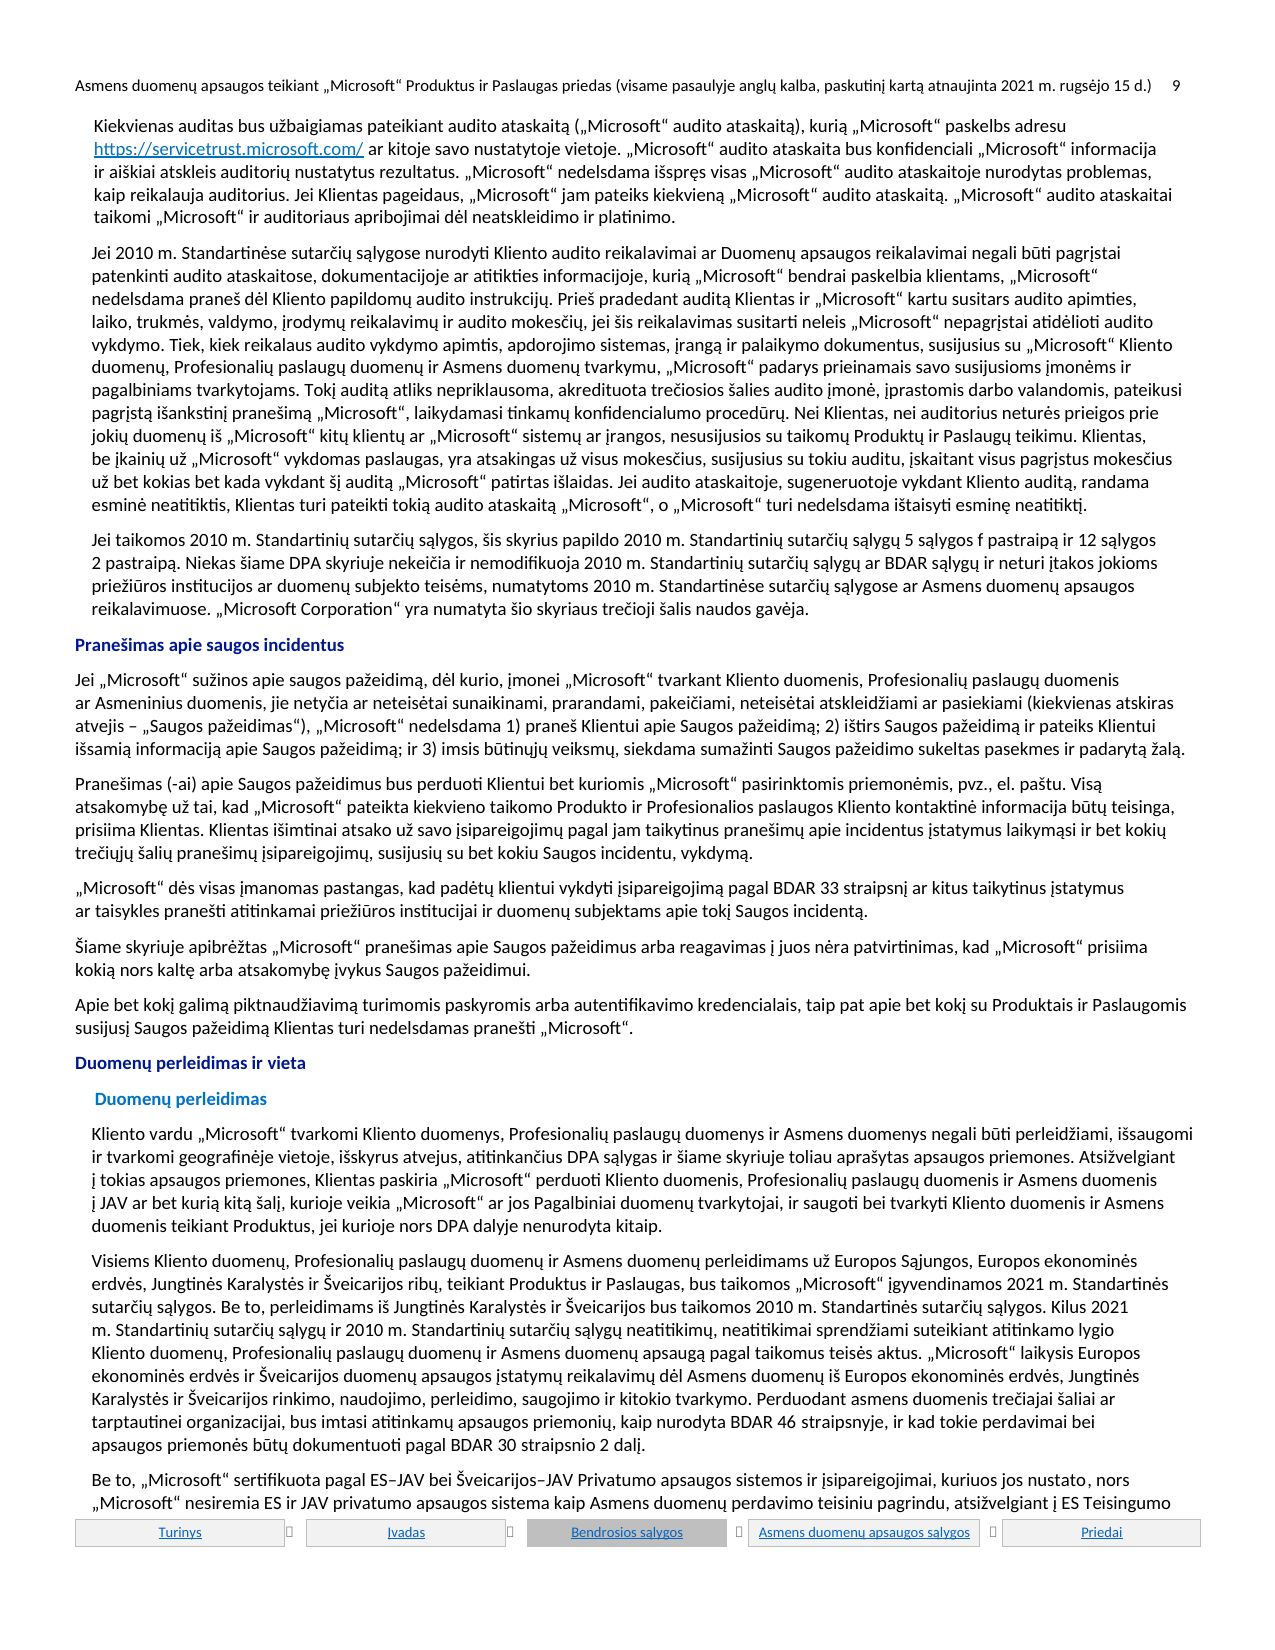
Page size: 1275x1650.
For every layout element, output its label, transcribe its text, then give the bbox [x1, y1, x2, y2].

list Kiekvienas auditas bus užbaigiamas pateikiant audito ataskaitą („Microsoft“ audito ataskaitą), kurią „Microsoft“ paskelbs adresu https://servicetrust.microsoft.com/ ar kitoje savo nustatytoje vietoje. „Microsoft“ audito ataskaita bus konfidenciali „Microsoft“ informacija ir aiškiai atskleis auditorių nustatytus rezultatus. „Microsoft“ nedelsdama išspręs visas „Microsoft“ audito ataskaitoje nurodytas problemas, kaip reikalauja auditorius. Jei Klientas pageidaus, „Microsoft“ jam pateiks kiekvieną „Microsoft“ audito ataskaitą. „Microsoft“ audito ataskaitai taikomi „Microsoft“ ir auditoriaus apribojimai dėl neatskleidimo ir platinimo. [94, 114, 1200, 229]
list Jei taikomos 2010 m. Standartinių sutarčių sąlygos, šis skyrius papildo 2010 m. Standartinių sutarčių sąlygų 5 sąlygos f pastraipą ir 12 sąlygos 2 pastraipą. Niekas šiame DPA skyriuje nekeičia ir nemodifikuoja 2010 m. Standartinių sutarčių sąlygų ar BDAR sąlygų ir neturi įtakos jokioms priežiūros institucijos ar duomenų subjekto teisėms, numatytoms 2010 m. Standartinėse sutarčių sąlygose ar Asmens duomenų apsaugos reikalavimuose. „Microsoft Corporation“ yra numatyta šio skyriaus trečioji šalis naudos gavėja. [91, 529, 1200, 620]
list Šiame skyriuje apibrėžtas „Microsoft“ pranešimas apie Saugos pažeidimus arba reagavimas į juos nėra patvirtinimas, kad „Microsoft“ prisiima kokią nors kaltę arba atsakomybę įvykus Saugos pažeidimui. [75, 935, 1200, 981]
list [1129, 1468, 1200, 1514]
subtitle Pranešimas apie saugos incidentus [75, 633, 1200, 656]
list Jei 2010 m. Standartinėse sutarčių sąlygose nurodyti Kliento audito reikalavimai ar Duomenų apsaugos reikalavimai negali būti pagrįstai patenkinti audito ataskaitose, dokumentacijoje ar atitikties informacijoje, kurią „Microsoft“ bendrai paskelbia klientams, „Microsoft“ nedelsdama praneš dėl Kliento papildomų audito instrukcijų. Prieš pradedant auditą Klientas ir „Microsoft“ kartu susitars audito apimties, laiko, trukmės, valdymo, įrodymų reikalavimų ir audito mokesčių, jei šis reikalavimas susitarti neleis „Microsoft“ nepagrįstai atidėlioti audito vykdymo. Tiek, kiek reikalaus audito vykdymo apimtis, apdorojimo sistemas, įrangą ir palaikymo dokumentus, susijusius su „Microsoft“ Kliento duomenų, Profesionalių paslaugų duomenų ir Asmens duomenų tvarkymu, „Microsoft“ padarys prieinamais savo susijusioms įmonėms ir pagalbiniams tvarkytojams. Tokį auditą atliks nepriklausoma, akredituota trečiosios šalies audito įmonė, įprastomis darbo valandomis, pateikusi pagrįstą išankstinį pranešimą „Microsoft“, laikydamasi tinkamų konfidencialumo procedūrų. Nei Klientas, nei auditorius neturės prieigos prie jokių duomenų iš „Microsoft“ kitų klientų ar „Microsoft“ sistemų ar įrangos, nesusijusios su taikomų Produktų ir Paslaugų teikimu. Klientas, be įkainių už „Microsoft“ vykdomas paslaugas, yra atsakingas už visus mokesčius, susijusius su tokiu auditu, įskaitant visus pagrįstus mokesčius už bet kokias bet kada vykdant šį auditą „Microsoft“ patirtas išlaidas. Jei audito ataskaitoje, sugeneruotoje vykdant Kliento auditą, randama esminė neatitiktis, Klientas turi pateikti tokią audito ataskaitą „Microsoft“, o „Microsoft“ turi nedelsdama ištaisyti esminę neatitiktį. [91, 241, 1200, 516]
subtitle Duomenų perleidimas ir vieta [75, 1052, 1200, 1074]
list Visiems Kliento duomenų, Profesionalių paslaugų duomenų ir Asmens duomenų perleidimams už Europos Sąjungos, Europos ekonominės erdvės, Jungtinės Karalystės ir Šveicarijos ribų, teikiant Produktus ir Paslaugas, bus taikomos „Microsoft“ įgyvendinamos 2021 m. Standartinės sutarčių sąlygos. Be to, perleidimams iš Jungtinės Karalystės ir Šveicarijos bus taikomos 2010 m. Standartinės sutarčių sąlygos. Kilus 2021 m. Standartinių sutarčių sąlygų ir 2010 m. Standartinių sutarčių sąlygų neatitikimų, neatitikimai sprendžiami suteikiant atitinkamo lygio Kliento duomenų, Profesionalių paslaugų duomenų ir Asmens duomenų apsaugą pagal taikomus teisės aktus. „Microsoft“ laikysis Europos ekonominės erdvės ir Šveicarijos duomenų apsaugos įstatymų reikalavimų dėl Asmens duomenų iš Europos ekonominės erdvės, Jungtinės Karalystės ir Šveicarijos rinkimo, naudojimo, perleidimo, saugojimo ir kitokio tvarkymo. Perduodant asmens duomenis trečiajai šaliai ar tarptautinei organizacijai, bus imtasi atitinkamų apsaugos priemonių, kaip nurodyta BDAR 46 straipsnyje, ir kad tokie perdavimai bei apsaugos priemonės būtų dokumentuoti pagal BDAR 30 straipsnio 2 dalį. [91, 1249, 1200, 1456]
list „Microsoft“ dės visas įmanomas pastangas, kad padėtų klientui vykdyti įsipareigojimą pagal BDAR 33 straipsnį ar kitus taikytinus įstatymus ar taisykles pranešti atitinkamai priežiūros institucijai ir duomenų subjektams apie tokį Saugos incidentą. [75, 877, 1200, 922]
list Jei „Microsoft“ sužinos apie saugos pažeidimą, dėl kurio, įmonei „Microsoft“ tvarkant Kliento duomenis, Profesionalių paslaugų duomenis ar Asmeninius duomenis, jie netyčia ar neteisėtai sunaikinami, prarandami, pakeičiami, neteisėtai atskleidžiami ar pasiekiami (kiekvienas atskiras atvejis – „Saugos pažeidimas“), „Microsoft“ nedelsdama 1) praneš Klientui apie Saugos pažeidimą; 2) ištirs Saugos pažeidimą ir pateiks Klientui išsamią informaciją apie Saugos pažeidimą; ir 3) imsis būtinųjų veiksmų, siekdama sumažinti Saugos pažeidimo sukeltas pasekmes ir padarytą žalą. [75, 668, 1200, 760]
list Duomenų perleidimas [94, 1087, 1200, 1110]
list Kliento vardu „Microsoft“ tvarkomi Kliento duomenys, Profesionalių paslaugų duomenys ir Asmens duomenys negali būti perleidžiami, išsaugomi ir tvarkomi geografinėje vietoje, išskyrus atvejus, atitinkančius DPA sąlygas ir šiame skyriuje toliau aprašytas apsaugos priemones. Atsižvelgiant į tokias apsaugos priemones, Klientas paskiria „Microsoft“ perduoti Kliento duomenis, Profesionalių paslaugų duomenis ir Asmens duomenis į JAV ar bet kurią kitą šalį, kurioje veikia „Microsoft“ ar jos Pagalbiniai duomenų tvarkytojai, ir saugoti bei tvarkyti Kliento duomenis ir Asmens duomenis teikiant Produktus, jei kurioje nors DPA dalyje nenurodyta kitaip. [91, 1122, 1200, 1237]
list Pranešimas (-ai) apie Saugos pažeidimus bus perduoti Klientui bet kuriomis „Microsoft“ pasirinktomis priemonėmis, pvz., el. paštu. Visą atsakomybę už tai, kad „Microsoft“ pateikta kiekvieno taikomo Produkto ir Profesionalios paslaugos Kliento kontaktinė informacija būtų teisinga, prisiima Klientas. Klientas išimtinai atsako už savo įsipareigojimų pagal jam taikytinus pranešimų apie incidentus įstatymus laikymąsi ir bet kokių trečiųjų šalių pranešimų įsipareigojimų, susijusių su bet kokiu Saugos incidentu, vykdymą. [75, 772, 1200, 864]
list Apie bet kokį galimą piktnaudžiavimą turimomis paskyromis arba autentifikavimo kredencialais, taip pat apie bet kokį su Produktais ir Paslaugomis susijusį Saugos pažeidimą Klientas turi nedelsdamas pranešti „Microsoft“. [75, 993, 1200, 1039]
